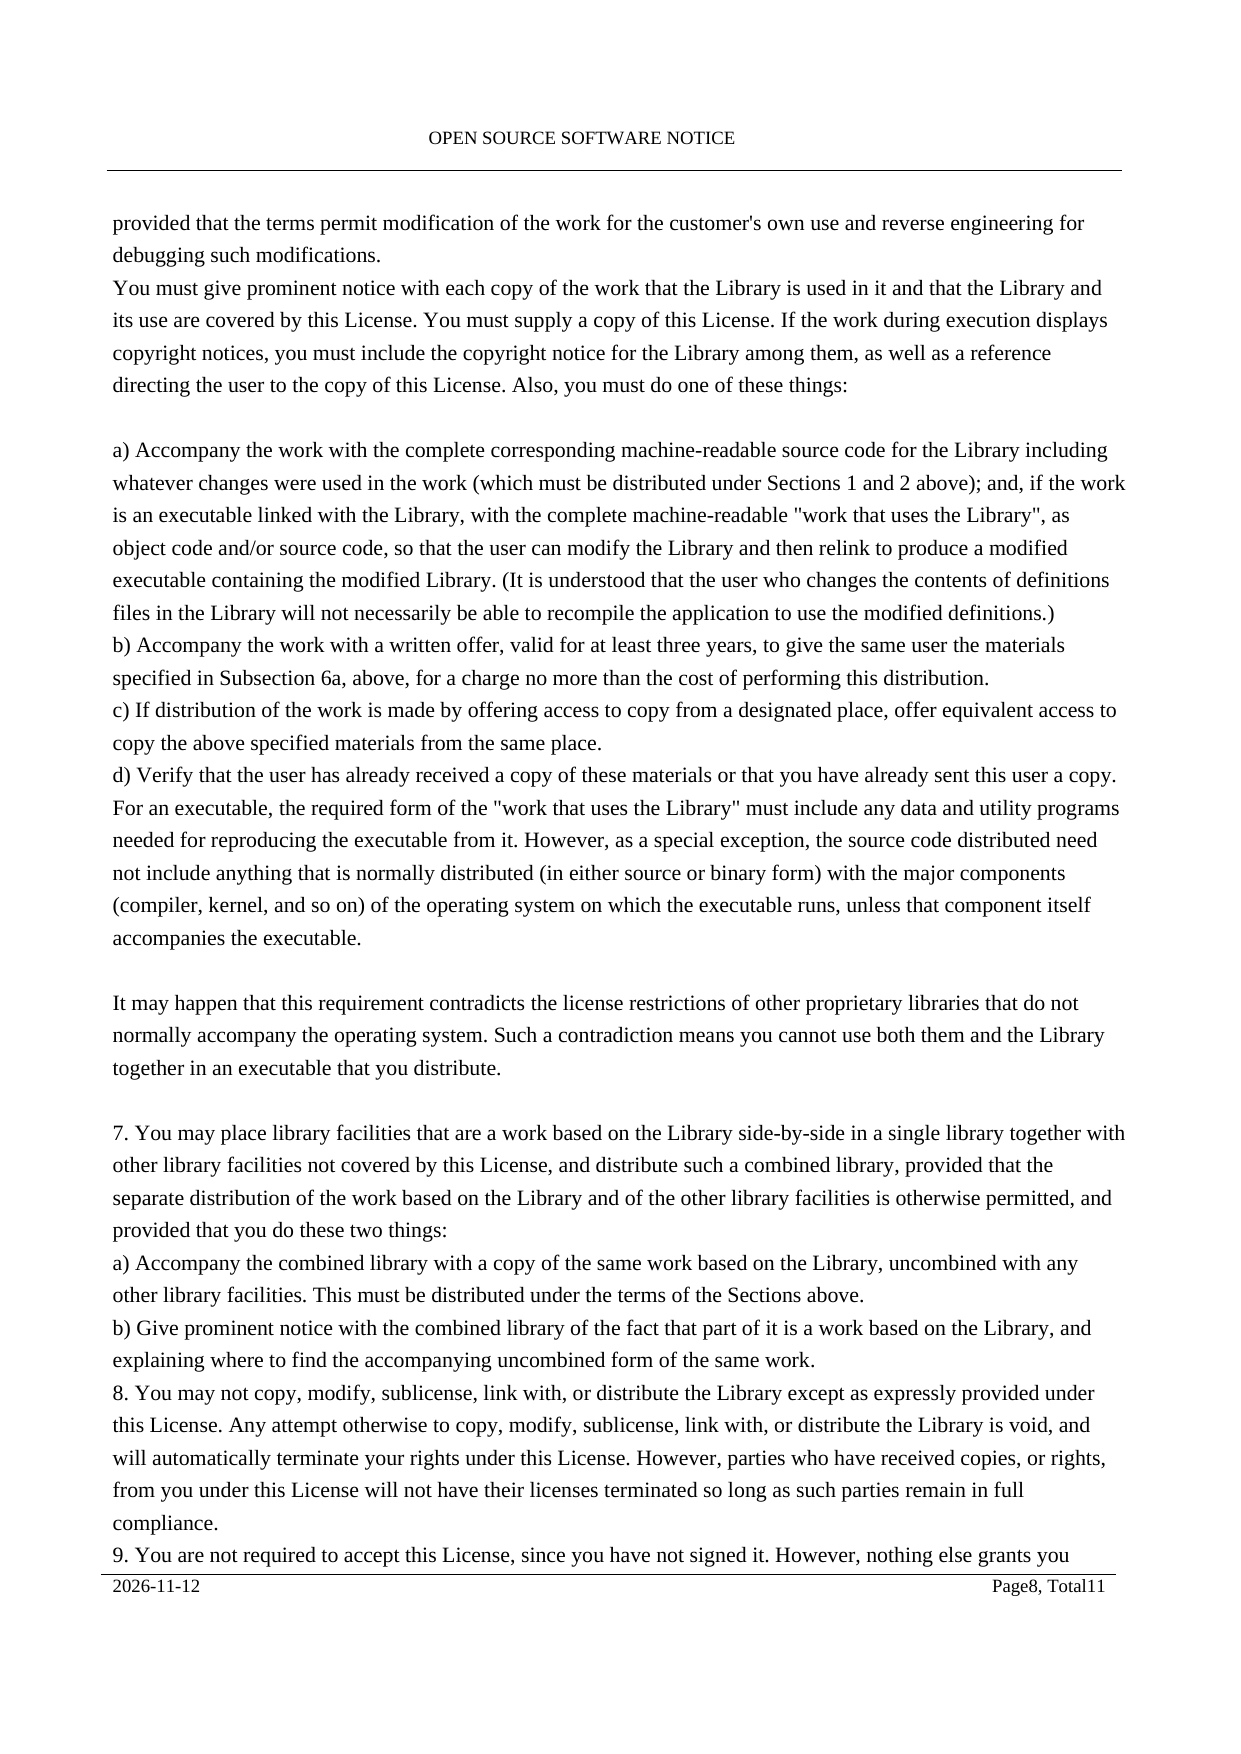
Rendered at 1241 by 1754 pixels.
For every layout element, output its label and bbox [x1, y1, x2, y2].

text [112, 206, 1128, 1571]
